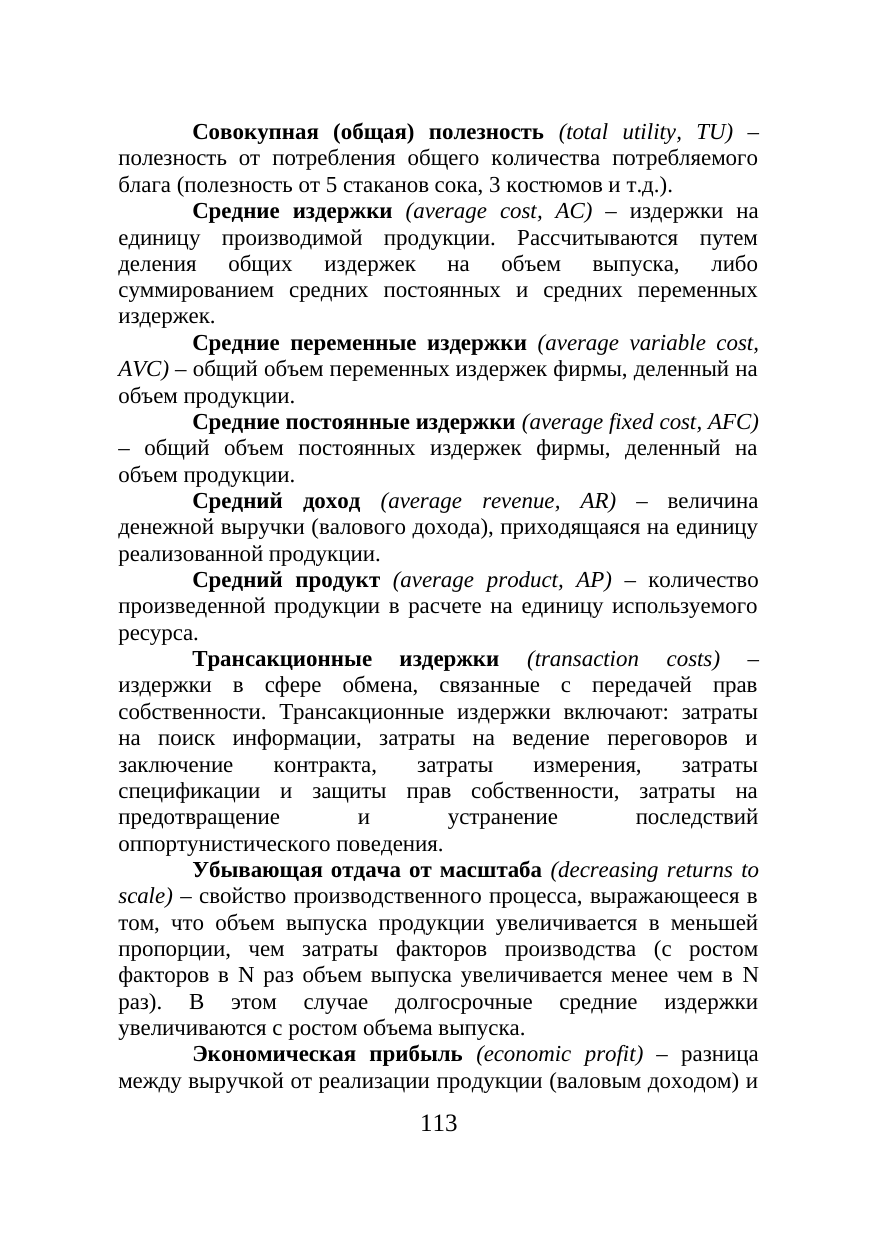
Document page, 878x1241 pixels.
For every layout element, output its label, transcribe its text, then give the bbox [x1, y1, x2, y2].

text Убывающая отдача от масштаба (decreasing returns to scale) – свойство производственного процесса, выражающееся в том, что объем выпуска продукции увеличивается в меньшей пропорции, чем затраты факторов производства (с ростом факторов в N раз объем выпуска увеличивается менее чем в N раз). В этом случае долгосрочные средние издержки увеличиваются с ростом объема выпуска. [118, 856, 759, 1041]
text Средние переменные издержки (average variable cost, AVC) – общий объем переменных издержек фирмы, деленный на объем продукции. [118, 329, 759, 408]
text Средний доход (average revenue, AR) – величина денежной выручки (валового дохода), приходящаяся на единицу реализованной продукции. [118, 487, 759, 566]
text Трансакционные издержки (transaction costs) – издержки в сфере обмена, связанные с передачей прав собственности. Трансакционные издержки включают: затраты на поиск информации, затраты на ведение переговоров и заключение контракта, затраты измерения, затраты спецификации и защиты прав собственности, затраты на предотвращение и устранение последствий оппортунистического поведения. [118, 645, 759, 856]
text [118, 1041, 759, 1093]
text Средние постоянные издержки (average fixed cost, AFC) – общий объем постоянных издержек фирмы, деленный на объем продукции. [118, 408, 759, 487]
text Совокупная (общая) полезность (total utility, TU) – полезность от потребления общего количества потребляемого блага (полезность от 5 стаканов сока, 3 костюмов и т.д.). [118, 118, 759, 197]
text Средние издержки (average cost, АС) – издержки на единицу производимой продукции. Рассчитываются путем деления общих издержек на объем выпуска, либо суммированием средних постоянных и средних переменных издержек. [118, 197, 759, 329]
text Средний продукт (average product, AP) – количество произведенной продукции в расчете на единицу используемого ресурса. [118, 566, 759, 645]
